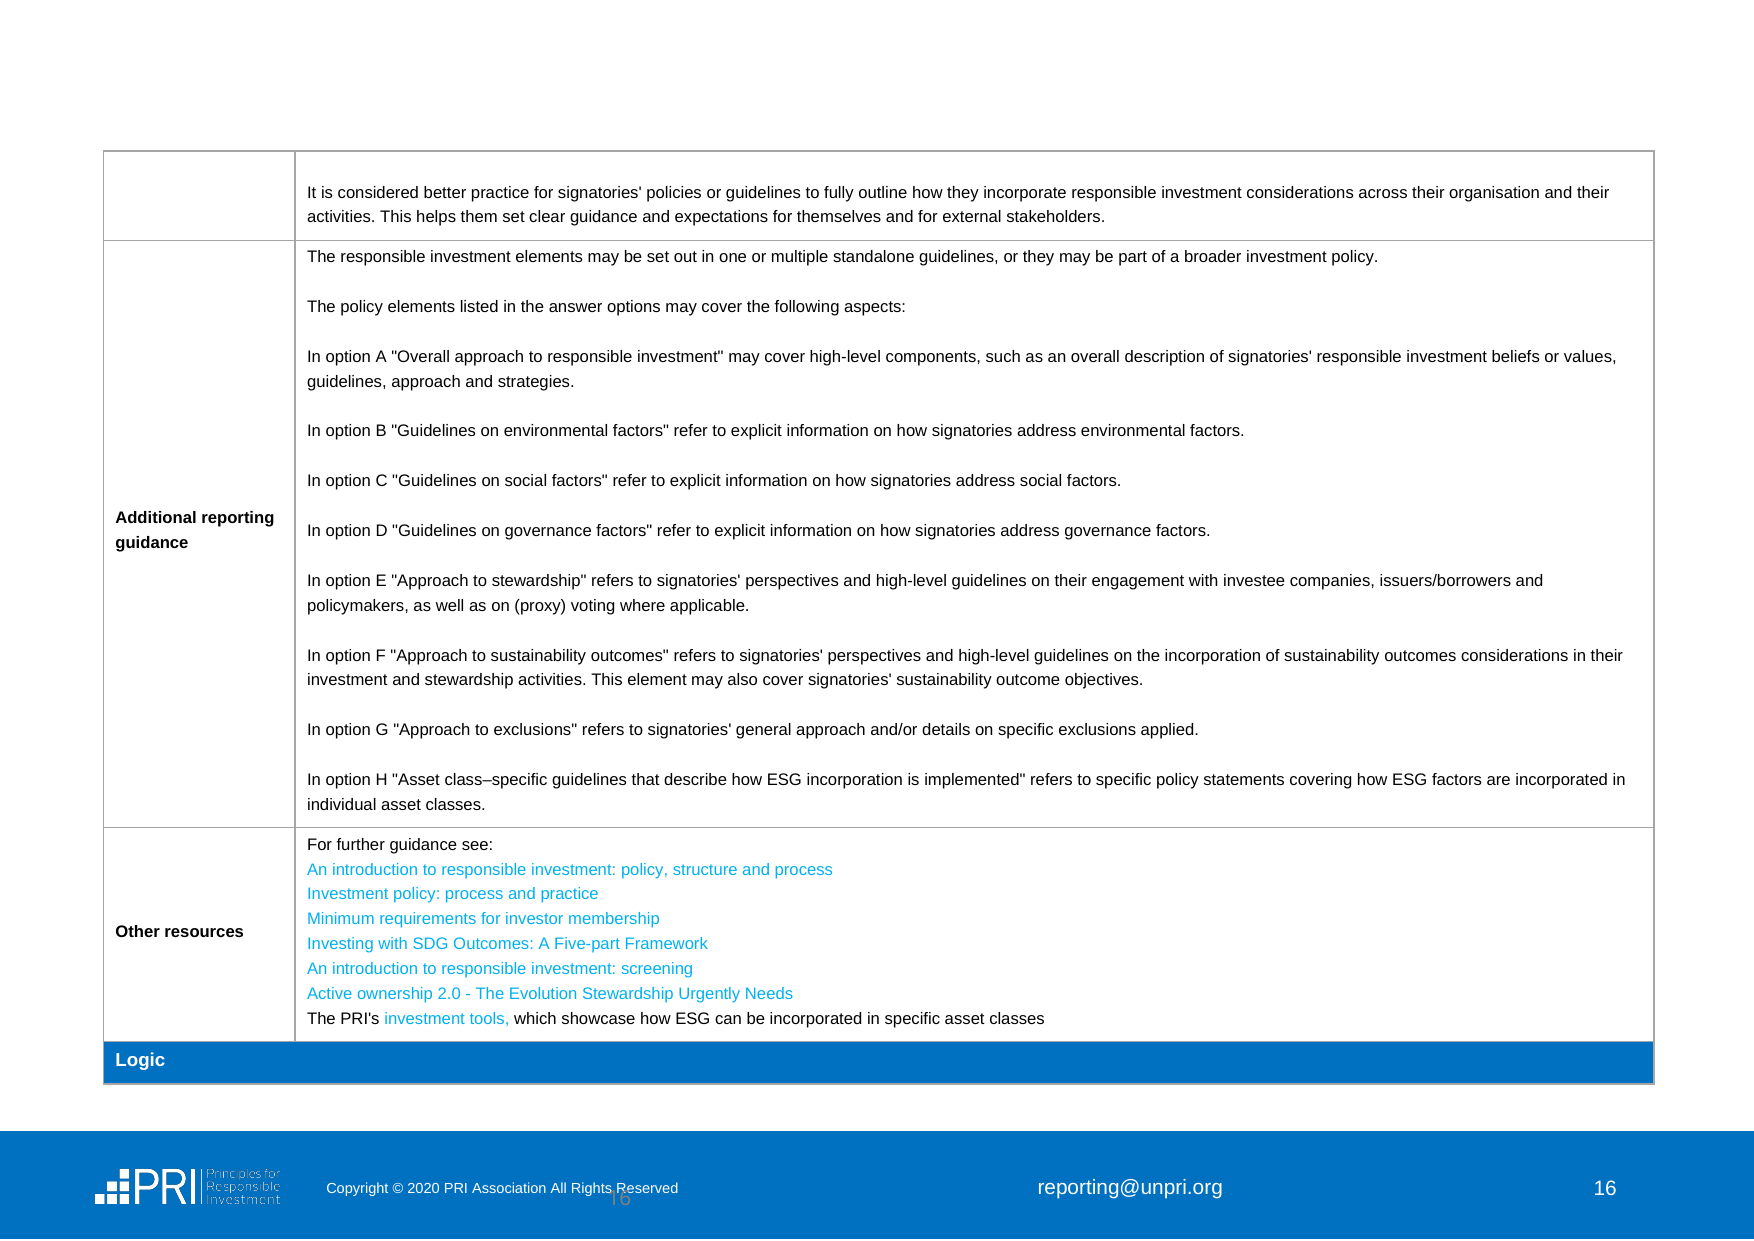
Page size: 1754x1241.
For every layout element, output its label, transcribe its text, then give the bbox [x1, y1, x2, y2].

table_cell Other resources [104, 828, 294, 1041]
picture [92, 1166, 282, 1207]
table_cell Additional reporting guidance [104, 241, 294, 827]
table_cell Logic [104, 1042, 1653, 1083]
picture [729, 987, 733, 999]
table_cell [296, 152, 1653, 239]
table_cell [104, 152, 294, 239]
picture [509, 988, 518, 999]
table_cell The responsible investment elements may be set out in one or multiple standalone guidelines, or they may be part of a broader investment policy. The policy elements listed in the answer options may cover the following aspects: In option A "Overall approach to responsible investment" may cover high-level components, such as an overall description of signatories' responsible investment beliefs or values, guidelines, approach and strategies. In option B "Guidelines on environmental factors" refer to explicit information on how signatories address environmental factors. In option C "Guidelines on social factors" refer to explicit information on how signatories address social factors. In option D "Guidelines on governance factors" refer to explicit information on how signatories address governance factors. In option E "Approach to stewardship" refers to signatories' perspectives and high-level guidelines on their engagement with investee companies, issuers/borrowers and policymakers, as well as on (proxy) voting where applicable. In option F "Approach to sustainability outcomes" refers to signatories' perspectives and high-level guidelines on the incorporation of sustainability outcomes considerations in their investment and stewardship activities. This element may also cover signatories' sustainability outcome objectives. In option G "Approach to exclusions" refers to signatories' general approach and/or details on specific exclusions applied. In option H "Asset class–specific guidelines that describe how ESG incorporation is implemented" refers to specific policy statements covering how ESG factors are incorporated in individual asset classes. [296, 241, 1653, 827]
table_cell For further guidance see: An introduction to responsible investment: policy, structure and process Investment policy: process and practice Minimum requirements for investor membership Investing with SDG Outcomes: A Five-part Framework An introduction to responsible investment: screening Active ownership 2.0 - The Evolution Stewardship Urgently Needs The PRI's investment tools, which showcase how ESG can be incorporated in specific asset classes [296, 828, 1653, 1041]
